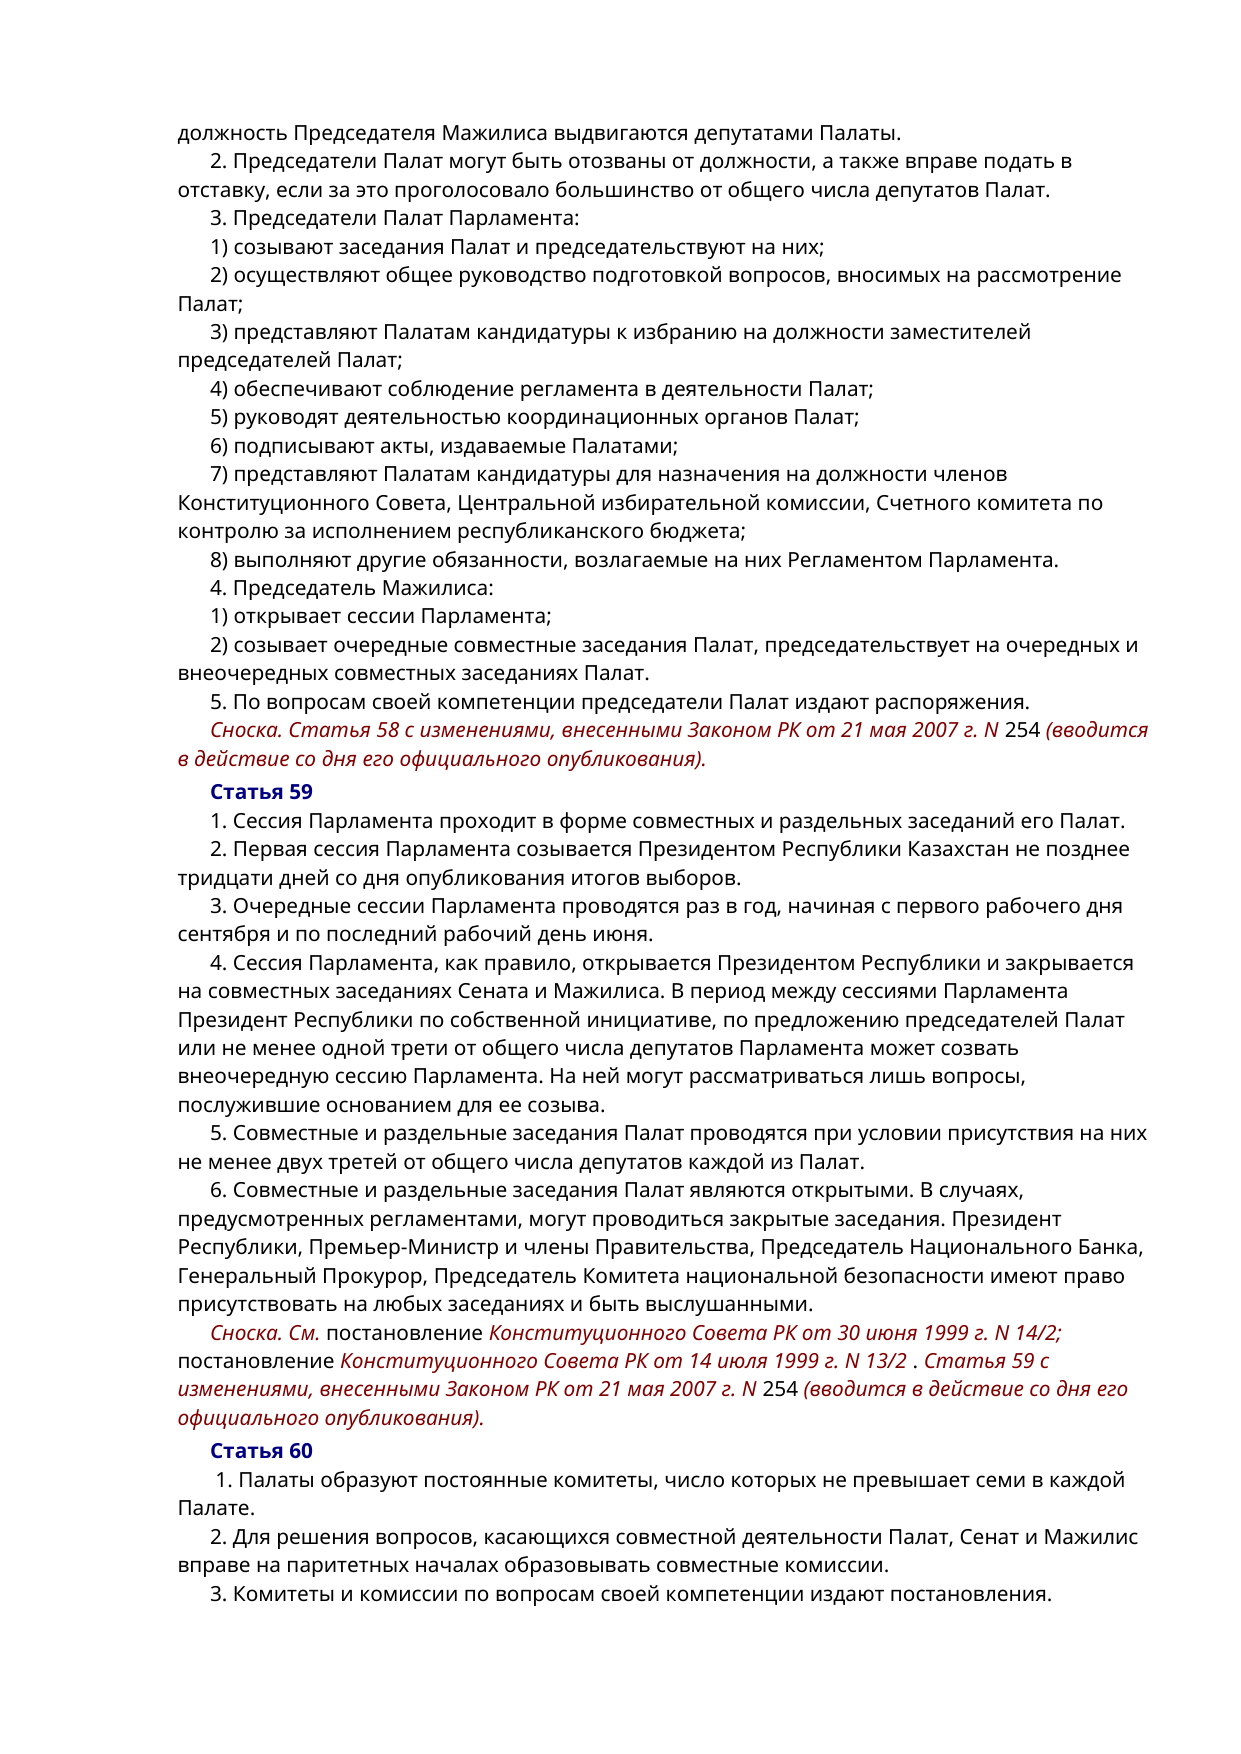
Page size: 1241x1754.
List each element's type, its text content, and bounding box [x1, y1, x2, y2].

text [177, 118, 1152, 772]
text Статья 59 1. Сессия Парламента проходит в форме совместных и раздельных заседаний его Палат. 2. Первая сессия Парламента созывается Президентом Республики Казахстан не позднее тридцати дней со дня опубликования итогов выборов. 3. Очередные сессии Парламента проводятся раз в год, начиная с первого рабочего дня сентября и по последний рабочий день июня. 4. Сессия Парламента, как правило, открывается Президентом Республики и закрывается на совместных заседаниях Сената и Мажилиса. В период между сессиями Парламента Президент Республики по собственной инициативе, по предложению председателей Палат или не менее одной трети от общего числа депутатов Парламента может созвать внеочередную сессию Парламента. На ней могут рассматриваться лишь вопросы, послужившие основанием для ее созыва. 5. Совместные и раздельные заседания Палат проводятся при условии присутствия на них не менее двух третей от общего числа депутатов каждой из Палат. 6. Совместные и раздельные заседания Палат являются открытыми. В случаях, предусмотренных регламентами, могут проводиться закрытые заседания. Президент Республики, Премьер-Министр и члены Правительства, Председатель Национального Банка, Генеральный Прокурор, Председатель Комитета национальной безопасности имеют право присутствовать на любых заседаниях и быть выслушанными. Сноска. См. постановление Конституционного Совета РК от 30 июня 1999 г. N 14/2; постановление Конституционного Совета РК от 14 июля 1999 г. N 13/2 . Статья 59 с изменениями, внесенными Законом РК от 21 мая 2007 г. N 254 (вводится в действие со дня его официального опубликования). [177, 777, 1152, 1431]
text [177, 1436, 1152, 1607]
